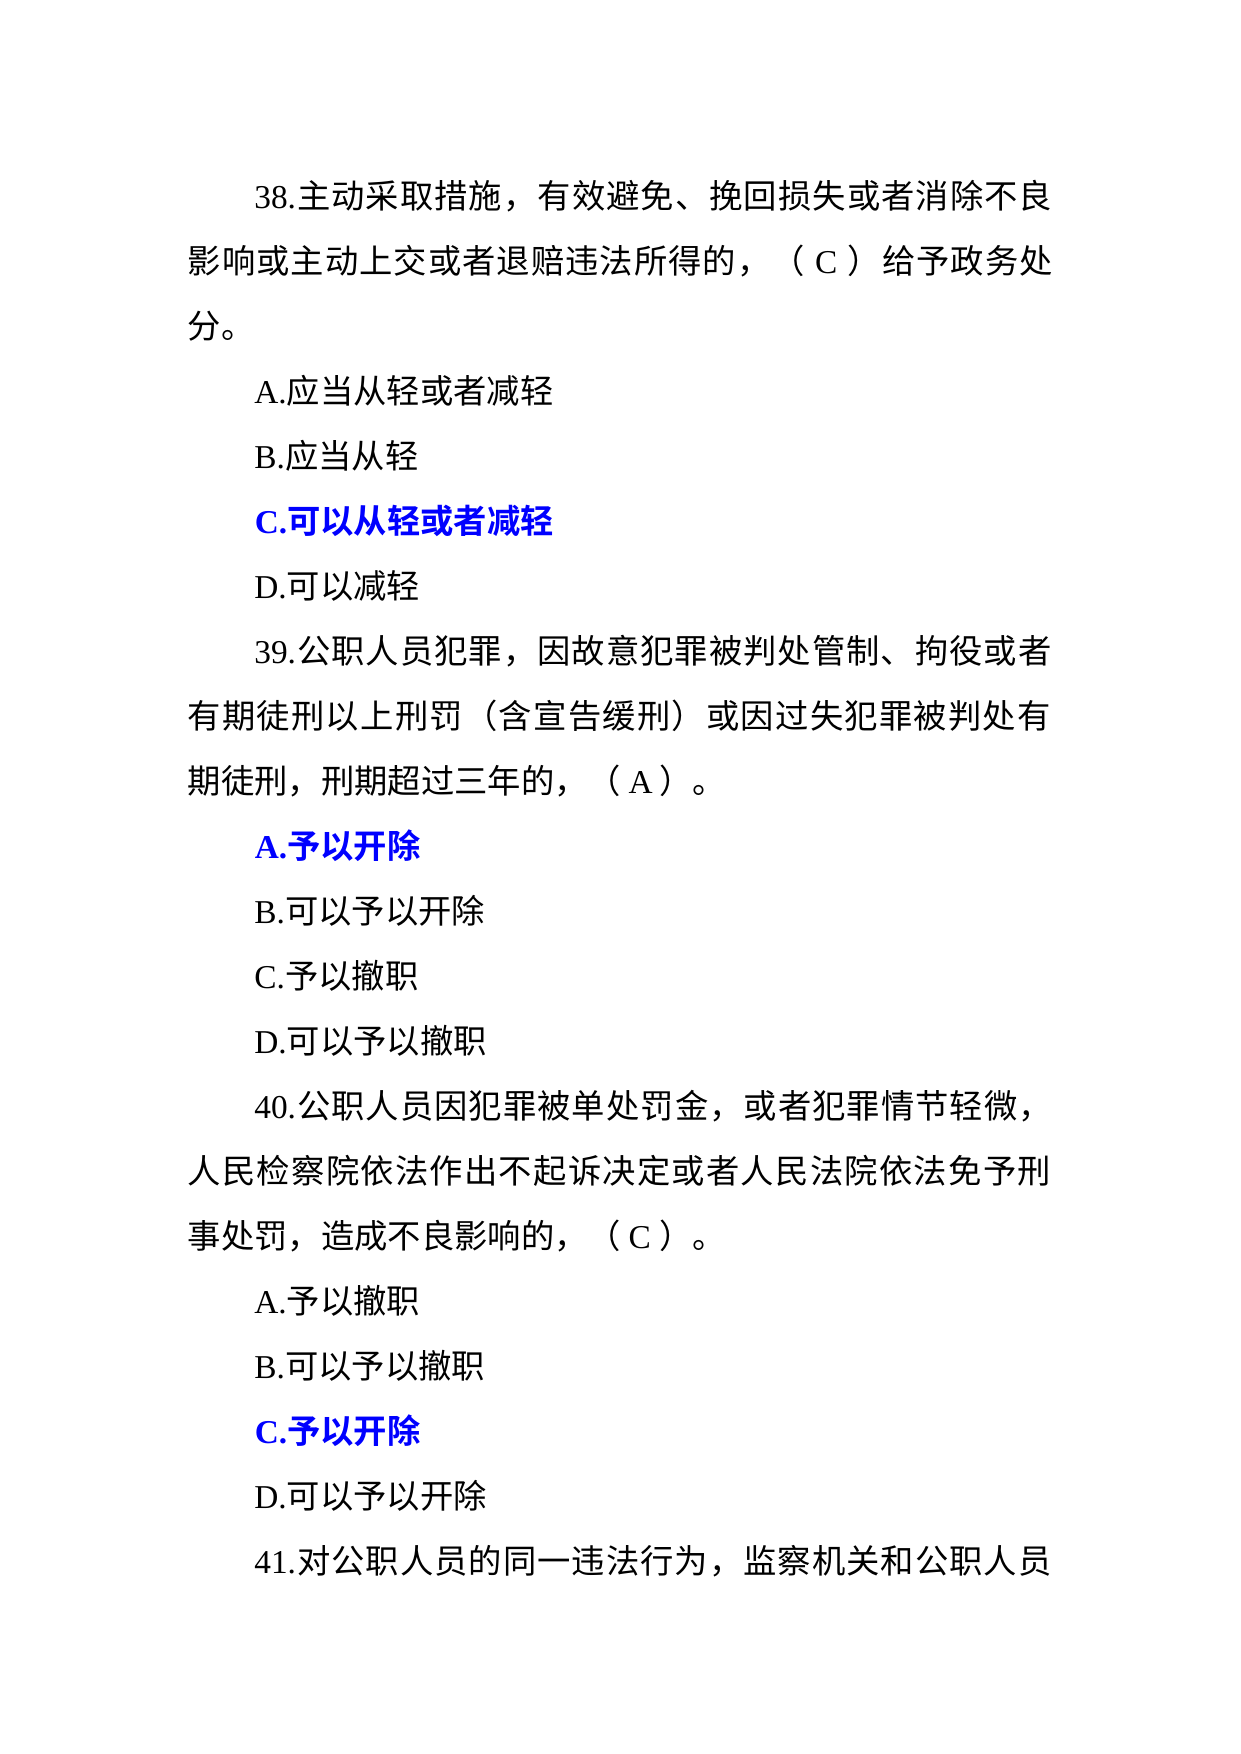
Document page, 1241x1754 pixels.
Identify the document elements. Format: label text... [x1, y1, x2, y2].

text C.予以开除 [187, 1397, 1053, 1462]
text D.可以减轻 [187, 552, 1053, 617]
text D.可以予以开除 [187, 1462, 1053, 1527]
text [187, 1527, 1053, 1592]
text B.应当从轻 [187, 422, 1053, 487]
text C.可以从轻或者减轻 [187, 487, 1053, 552]
text A.予以撤职 [187, 1267, 1053, 1332]
text B.可以予以开除 [187, 877, 1053, 942]
text D.可以予以撤职 [187, 1007, 1053, 1072]
text A.应当从轻或者减轻 [187, 357, 1053, 422]
text 40.公职人员因犯罪被单处罚金，或者犯罪情节轻微，人民检察院依法作出不起诉决定或者人民法院依法免予刑事处罚，造成不良影响的，（ C ）。 [187, 1072, 1053, 1267]
text A.予以开除 [187, 812, 1053, 877]
text 39.公职人员犯罪，因故意犯罪被判处管制、拘役或者有期徒刑以上刑罚（含宣告缓刑）或因过失犯罪被判处有期徒刑，刑期超过三年的，（ A ）。 [187, 617, 1053, 812]
text B.可以予以撤职 [187, 1332, 1053, 1397]
text 38.主动采取措施，有效避免、挽回损失或者消除不良影响或主动上交或者退赔违法所得的，（ C ）给予政务处分。 [187, 162, 1053, 357]
text C.予以撤职 [187, 942, 1053, 1007]
